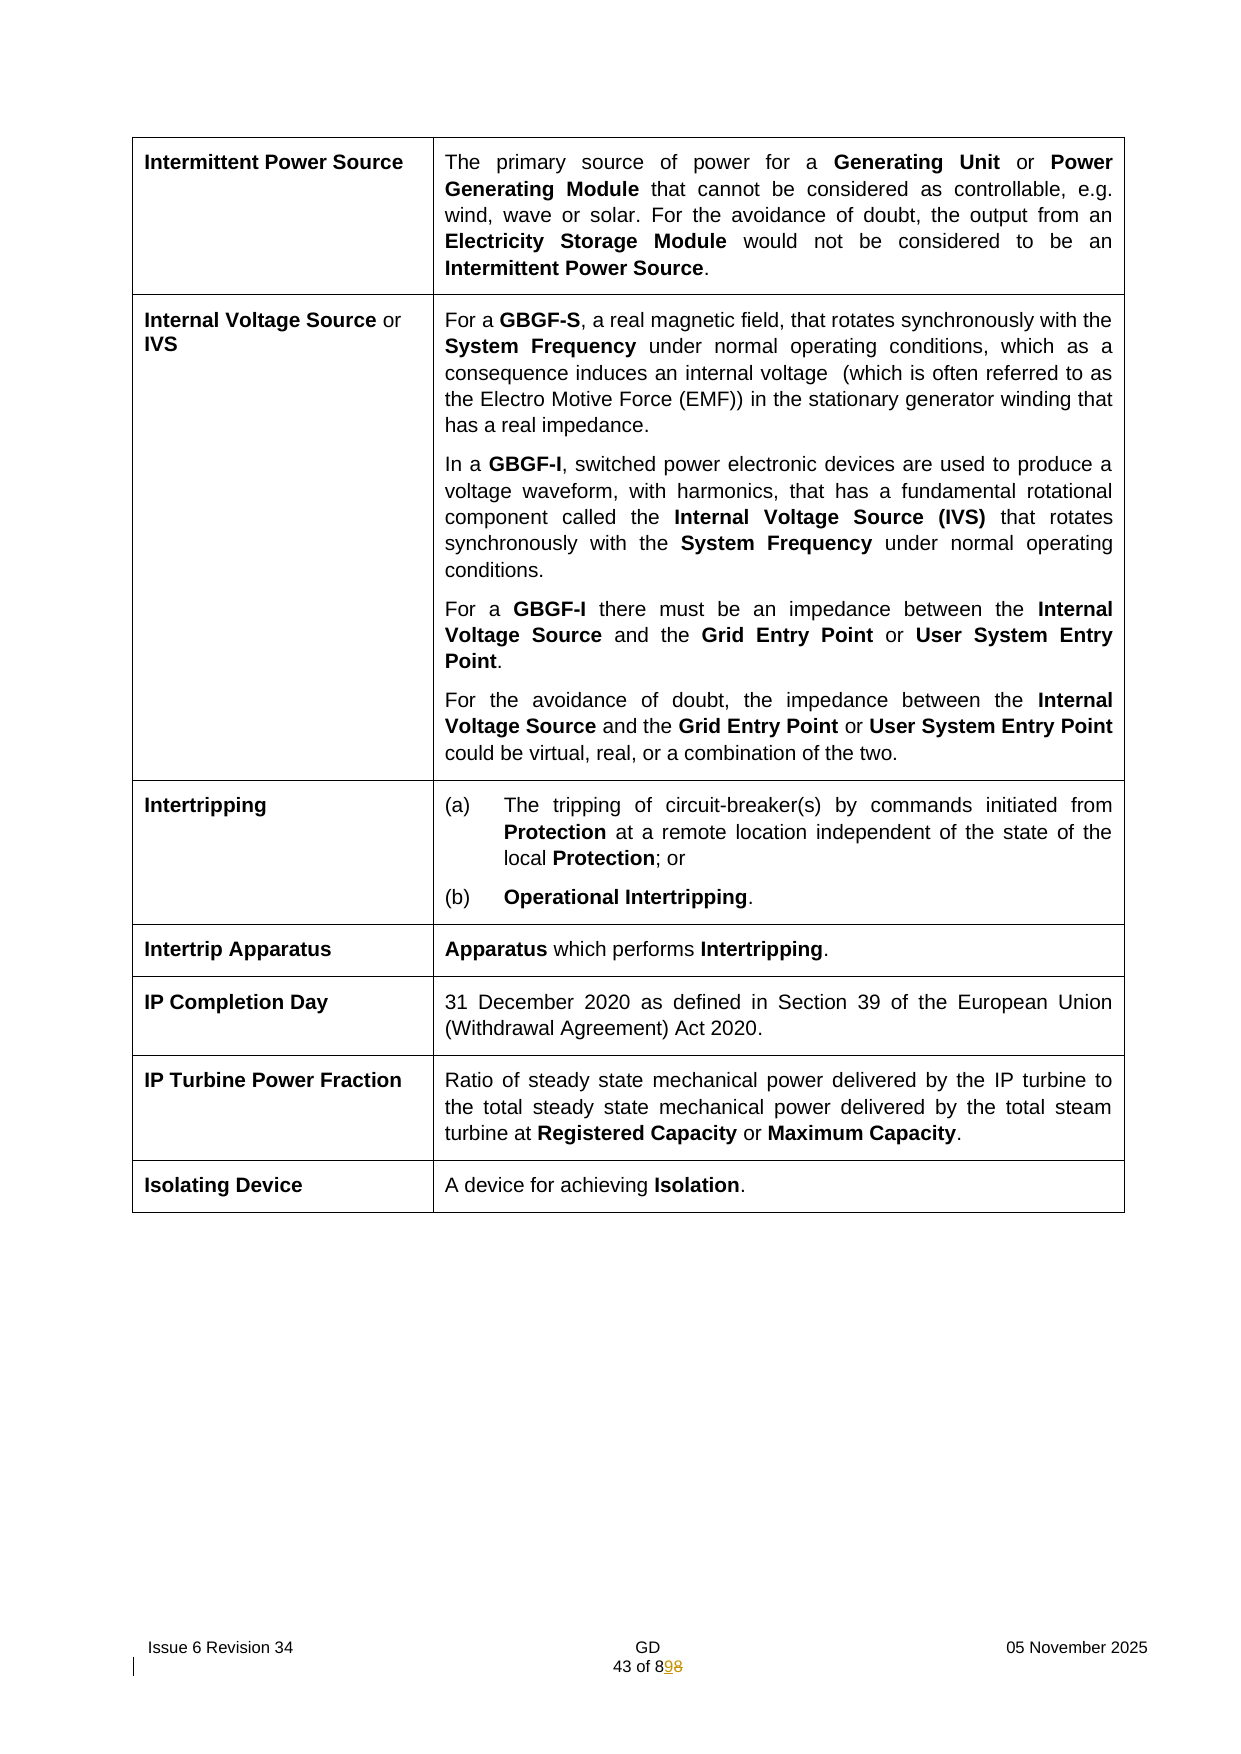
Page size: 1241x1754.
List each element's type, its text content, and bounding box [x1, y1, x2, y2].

table_cell Intertripping [133, 781, 433, 923]
table_cell Ratio of steady state mechanical power delivered by the IP turbine to the total steady state mechanical power delivered by the total steam turbine at Registered Capacity or Maximum Capacity. [434, 1056, 1124, 1160]
table_cell Intertrip Apparatus [133, 925, 433, 976]
table_cell (a) The tripping of circuit-breaker(s) by commands initiated from Protection at a remote location independent of the state of the local Protection; or (b) Operational Intertripping. [434, 781, 1124, 923]
table_cell Apparatus which performs Intertripping. [434, 925, 1124, 976]
table_cell IP Turbine Power Fraction [133, 1056, 433, 1160]
table_cell IP Completion Day [133, 977, 433, 1055]
table_cell Intermittent Power Source [133, 138, 433, 294]
table_cell A device for achieving Isolation. [434, 1161, 1124, 1212]
table_cell The primary source of power for a Generating Unit or Power Generating Module that cannot be considered as controllable, e.g. wind, wave or solar. For the avoidance of doubt, the output from an Electricity Storage Module would not be considered to be an Intermittent Power Source. [434, 138, 1124, 294]
table_cell Internal Voltage Source or IVS [133, 295, 433, 779]
table_cell For a GBGF-S, a real magnetic field, that rotates synchronously with the System Frequency under normal operating conditions, which as a consequence induces an internal voltage (which is often referred to as the Electro Motive Force (EMF)) in the stationary generator winding that has a real impedance. In a GBGF-I, switched power electronic devices are used to produce a voltage waveform, with harmonics, that has a fundamental rotational component called the Internal Voltage Source (IVS) that rotates synchronously with the System Frequency under normal operating conditions. For a GBGF-I there must be an impedance between the Internal Voltage Source and the Grid Entry Point or User System Entry Point. For the avoidance of doubt, the impedance between the Internal Voltage Source and the Grid Entry Point or User System Entry Point could be virtual, real, or a combination of the two. [434, 295, 1124, 779]
table_cell Isolating Device [133, 1161, 433, 1212]
table_cell 31 December 2020 as defined in Section 39 of the European Union (Withdrawal Agreement) Act 2020. [434, 977, 1124, 1055]
